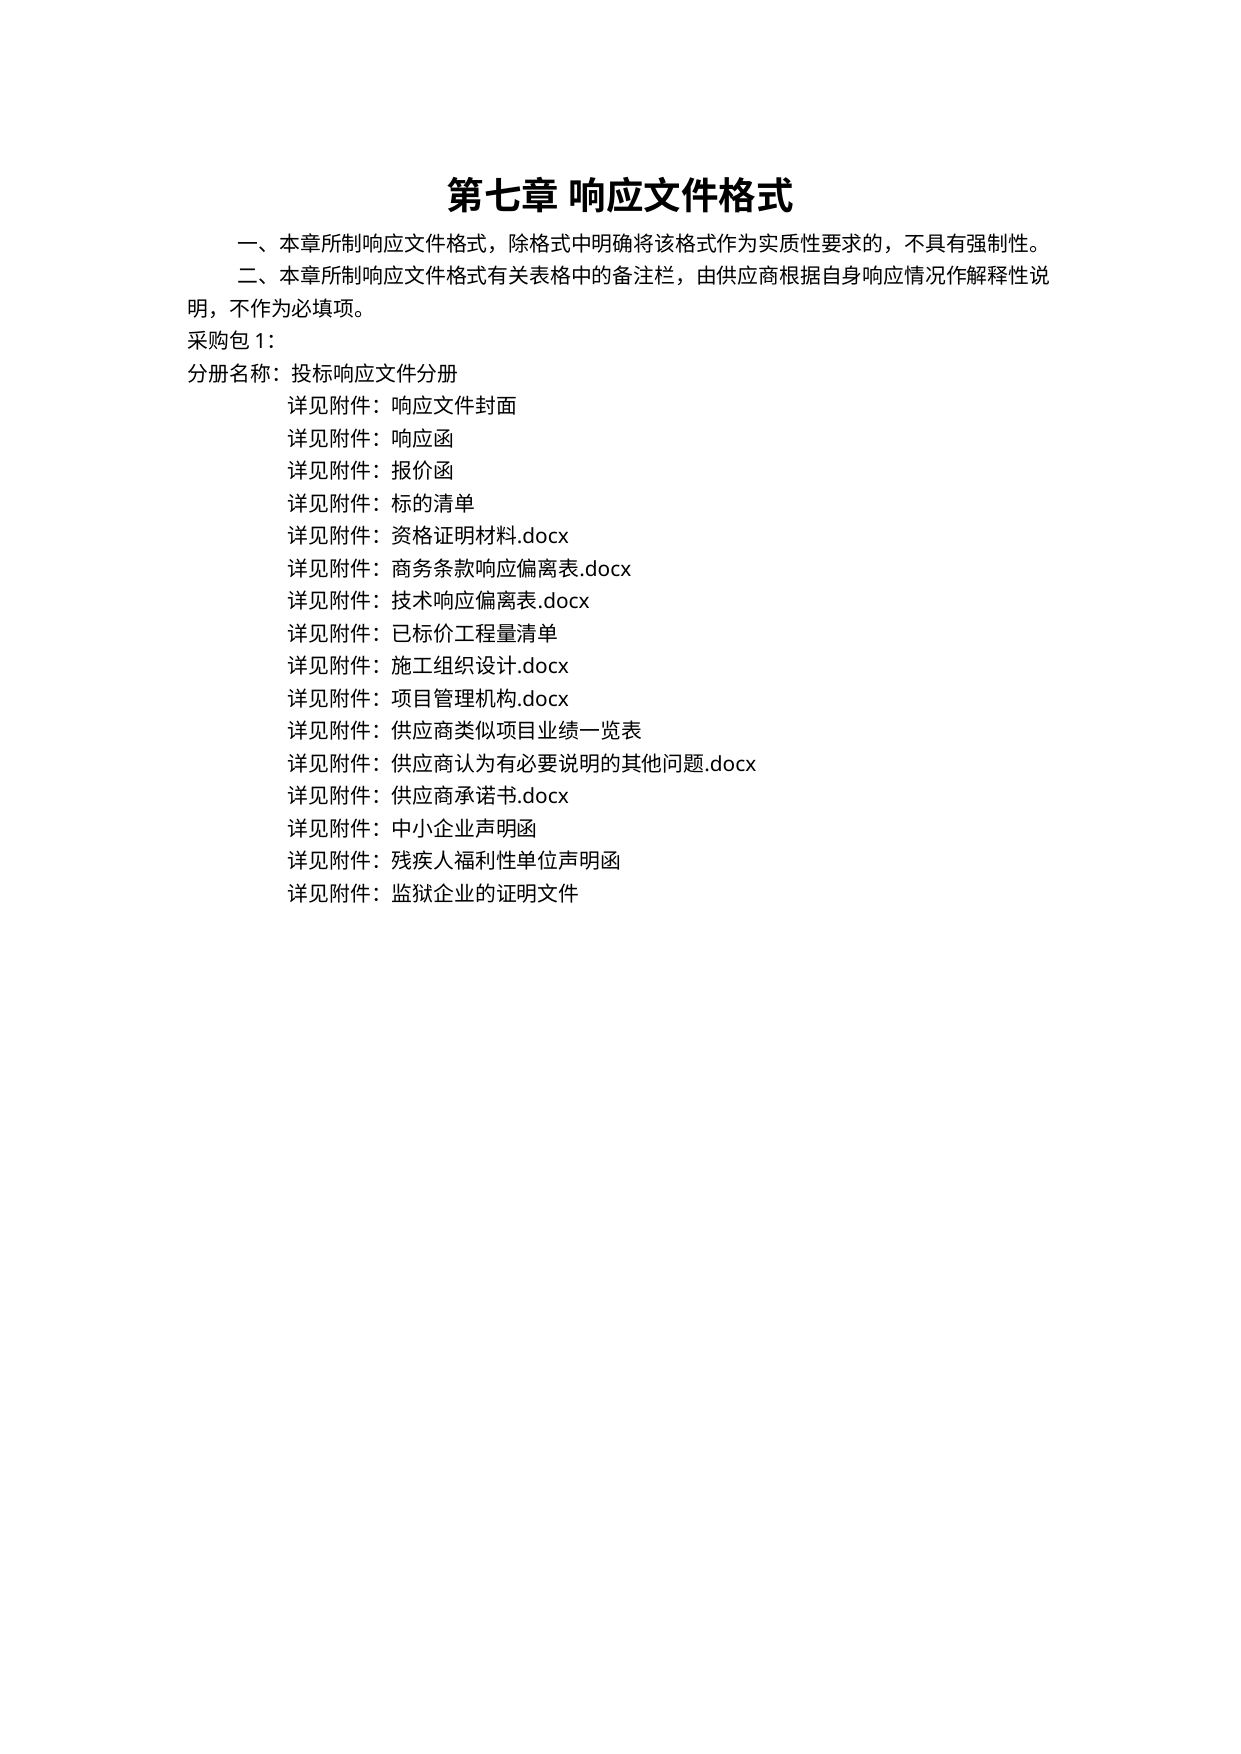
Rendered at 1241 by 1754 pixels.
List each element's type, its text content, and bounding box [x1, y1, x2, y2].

text 详见附件：供应商认为有必要说明的其他问题.docx [187, 747, 1053, 779]
text 详见附件：监狱企业的证明文件 [187, 877, 1053, 909]
text 详见附件：响应文件封面 [187, 389, 1053, 422]
text 一、本章所制响应文件格式，除格式中明确将该格式作为实质性要求的，不具有强制性。 [187, 227, 1053, 259]
text 详见附件：残疾人福利性单位声明函 [187, 844, 1053, 877]
text 详见附件：供应商类似项目业绩一览表 [187, 714, 1053, 747]
text 分册名称：投标响应文件分册 [187, 357, 1053, 389]
text 详见附件：施工组织设计.docx [187, 649, 1053, 682]
text 详见附件：项目管理机构.docx [187, 682, 1053, 714]
text 详见附件：中小企业声明函 [187, 812, 1053, 844]
text 详见附件：技术响应偏离表.docx [187, 584, 1053, 617]
text 二、本章所制响应文件格式有关表格中的备注栏，由供应商根据自身响应情况作解释性说明，不作为必填项。 [187, 259, 1053, 324]
text 详见附件：资格证明材料.docx [187, 519, 1053, 552]
text 详见附件：报价函 [187, 454, 1053, 487]
text 详见附件：已标价工程量清单 [187, 617, 1053, 649]
text 详见附件：响应函 [187, 422, 1053, 454]
text 详见附件：商务条款响应偏离表.docx [187, 552, 1053, 584]
text 详见附件：供应商承诺书.docx [187, 779, 1053, 812]
text 采购包1： [187, 324, 1053, 357]
text 第七章 响应文件格式 [187, 162, 1053, 227]
text 详见附件：标的清单 [187, 487, 1053, 519]
